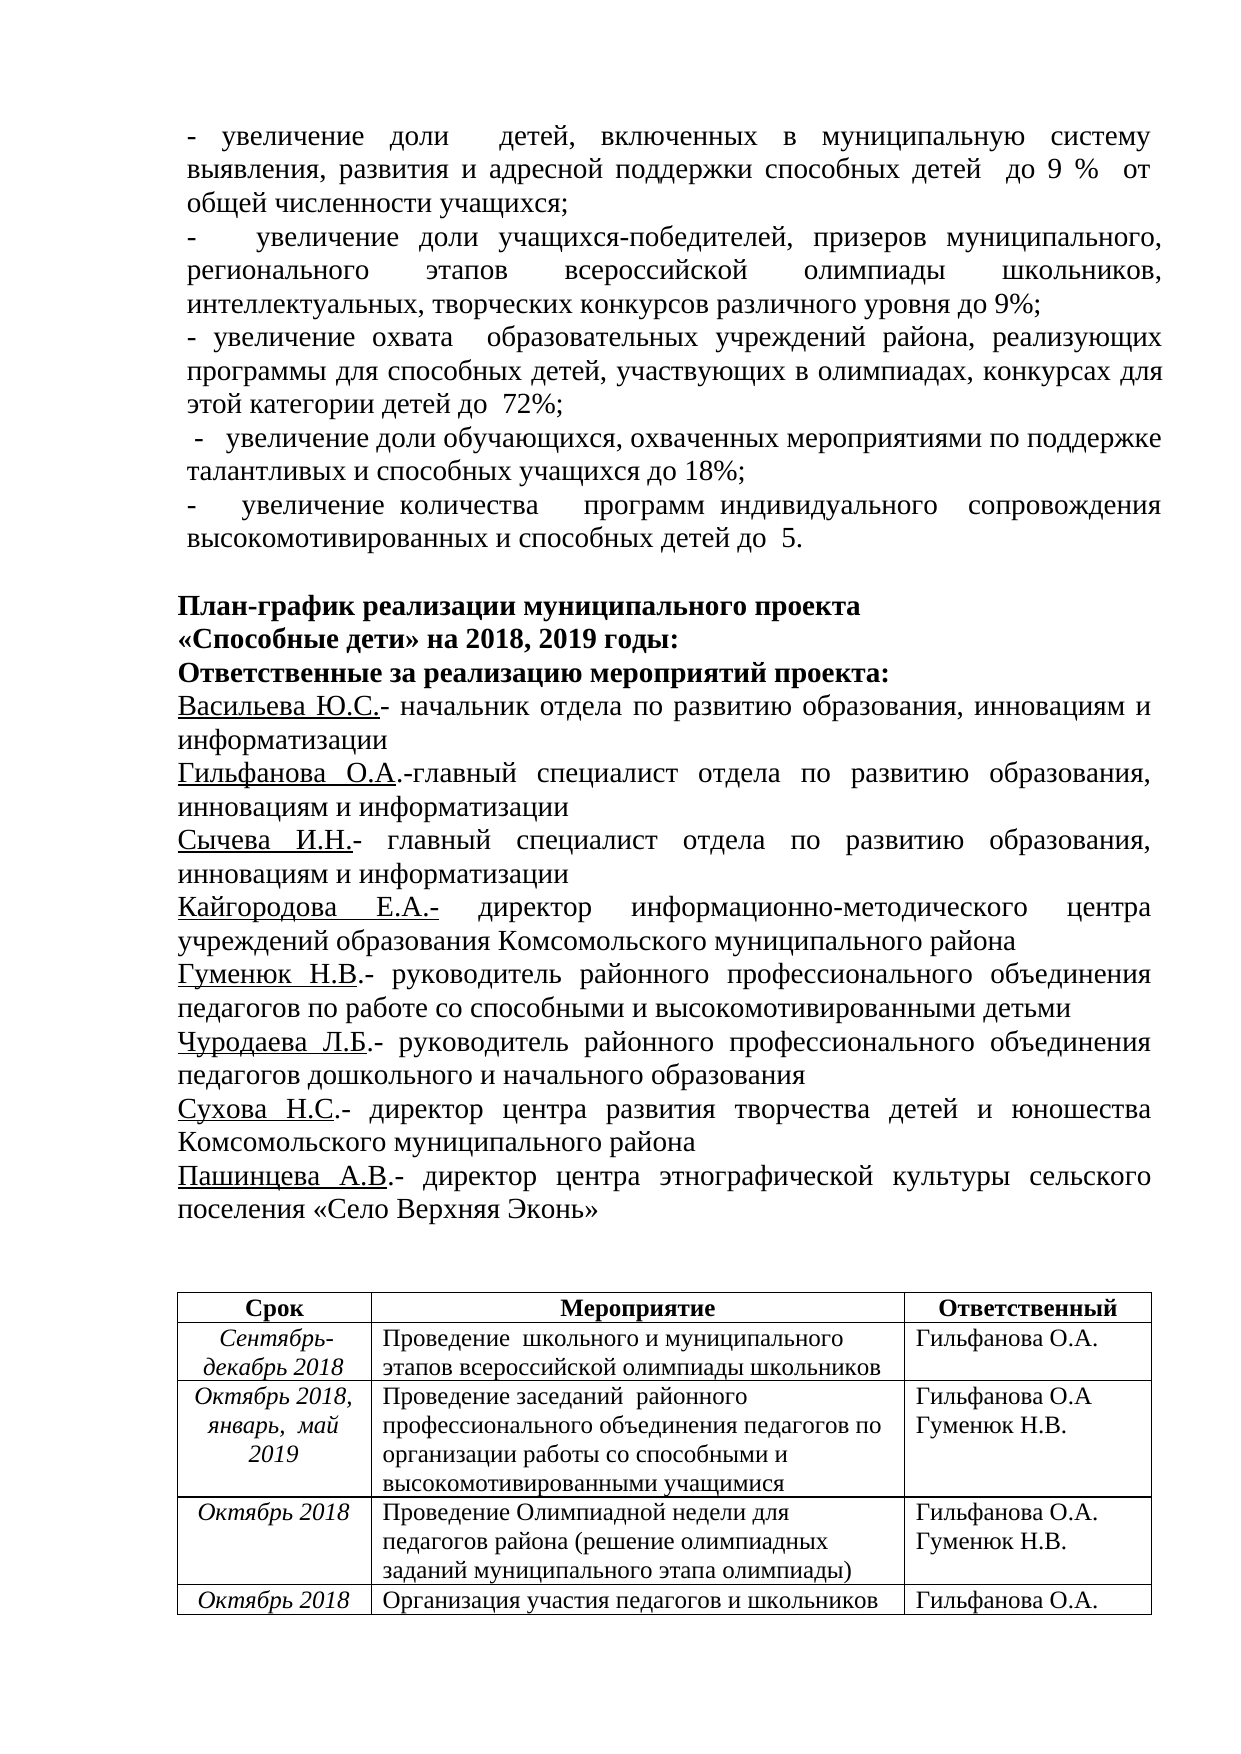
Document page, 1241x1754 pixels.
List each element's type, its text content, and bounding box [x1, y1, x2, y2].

table_cell Октябрь 2018 [178, 1585, 371, 1613]
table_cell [372, 1585, 904, 1613]
text - увеличение охвата образовательных учреждений района, реализующих программы для способных детей, участвующих в олимпиадах, конкурсах для этой категории детей до 72%; [187, 319, 1163, 420]
text - увеличение количества программ индивидуального сопровождения высокомотивированных и способных детей до 5. [187, 487, 1163, 554]
text - увеличение доли учащихся-победителей, призеров муниципального, регионального этапов всероссийской олимпиады школьников, интеллектуальных, творческих конкурсов различного уровня до 9%; [187, 219, 1163, 319]
table_cell Октябрь 2018, январь, май 2019 [178, 1381, 371, 1496]
table_header Ответственный [905, 1293, 1151, 1322]
text «Способные дети» на 2018, 2019 годы: [177, 621, 1152, 655]
text Ответственные за реализацию мероприятий проекта: [177, 655, 1152, 688]
text Гуменюк Н.В.- руководитель районного профессионального объединения педагогов по работе со способными и высокомотивированными детьми [177, 957, 1152, 1024]
text Сухова Н.С.- директор центра развития творчества детей и юношества Комсомольского муниципального района [177, 1091, 1152, 1158]
text Пашинцева А.В.- директор центра этнографической культуры сельского поселения «Село Верхняя Эконь» [177, 1158, 1152, 1225]
text - увеличение доли обучающихся, охваченных мероприятиями по поддержке талантливых и способных учащихся до 18%; [187, 420, 1163, 487]
text План-график реализации муниципального проекта [177, 588, 1152, 621]
table_cell Гильфанова О.А Гуменюк Н.В. [905, 1381, 1151, 1496]
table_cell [905, 1585, 1151, 1613]
table_cell Гильфанова О.А. [905, 1323, 1151, 1380]
table_header Мероприятие [372, 1293, 904, 1322]
text - увеличение доли детей, включенных в муниципальную систему выявления, развития и адресной поддержки способных детей до 9 % от общей численности учащихся; [187, 118, 1152, 219]
text Васильева Ю.С.- начальник отдела по развитию образования, инновациям и информатизации [177, 688, 1152, 755]
text Сычева И.Н.- главный специалист отдела по развитию образования, инновациям и информатизации [177, 822, 1152, 889]
table_cell Гильфанова О.А. Гуменюк Н.В. [905, 1498, 1151, 1584]
table_cell Проведение заседаний районного профессионального объединения педагогов по организации работы со способными и высокомотивированными учащимися [372, 1381, 904, 1496]
text Гильфанова О.А.-главный специалист отдела по развитию образования, инновациям и информатизации [177, 755, 1152, 822]
table_cell Проведение Олимпиадной недели для педагогов района (решение олимпиадных заданий муниципального этапа олимпиады) [372, 1498, 904, 1584]
table_cell Октябрь 2018 [178, 1498, 371, 1584]
table_header Срок [178, 1293, 371, 1322]
table_cell Сентябрь-декабрь 2018 [178, 1323, 371, 1380]
text Кайгородова Е.А.- директор информационно-методического центра учреждений образования Комсомольского муниципального района [177, 889, 1152, 957]
text Чуродаева Л.Б.- руководитель районного профессионального объединения педагогов дошкольного и начального образования [177, 1024, 1152, 1091]
table_cell Проведение школьного и муниципального этапов всероссийской олимпиады школьников [372, 1323, 904, 1380]
